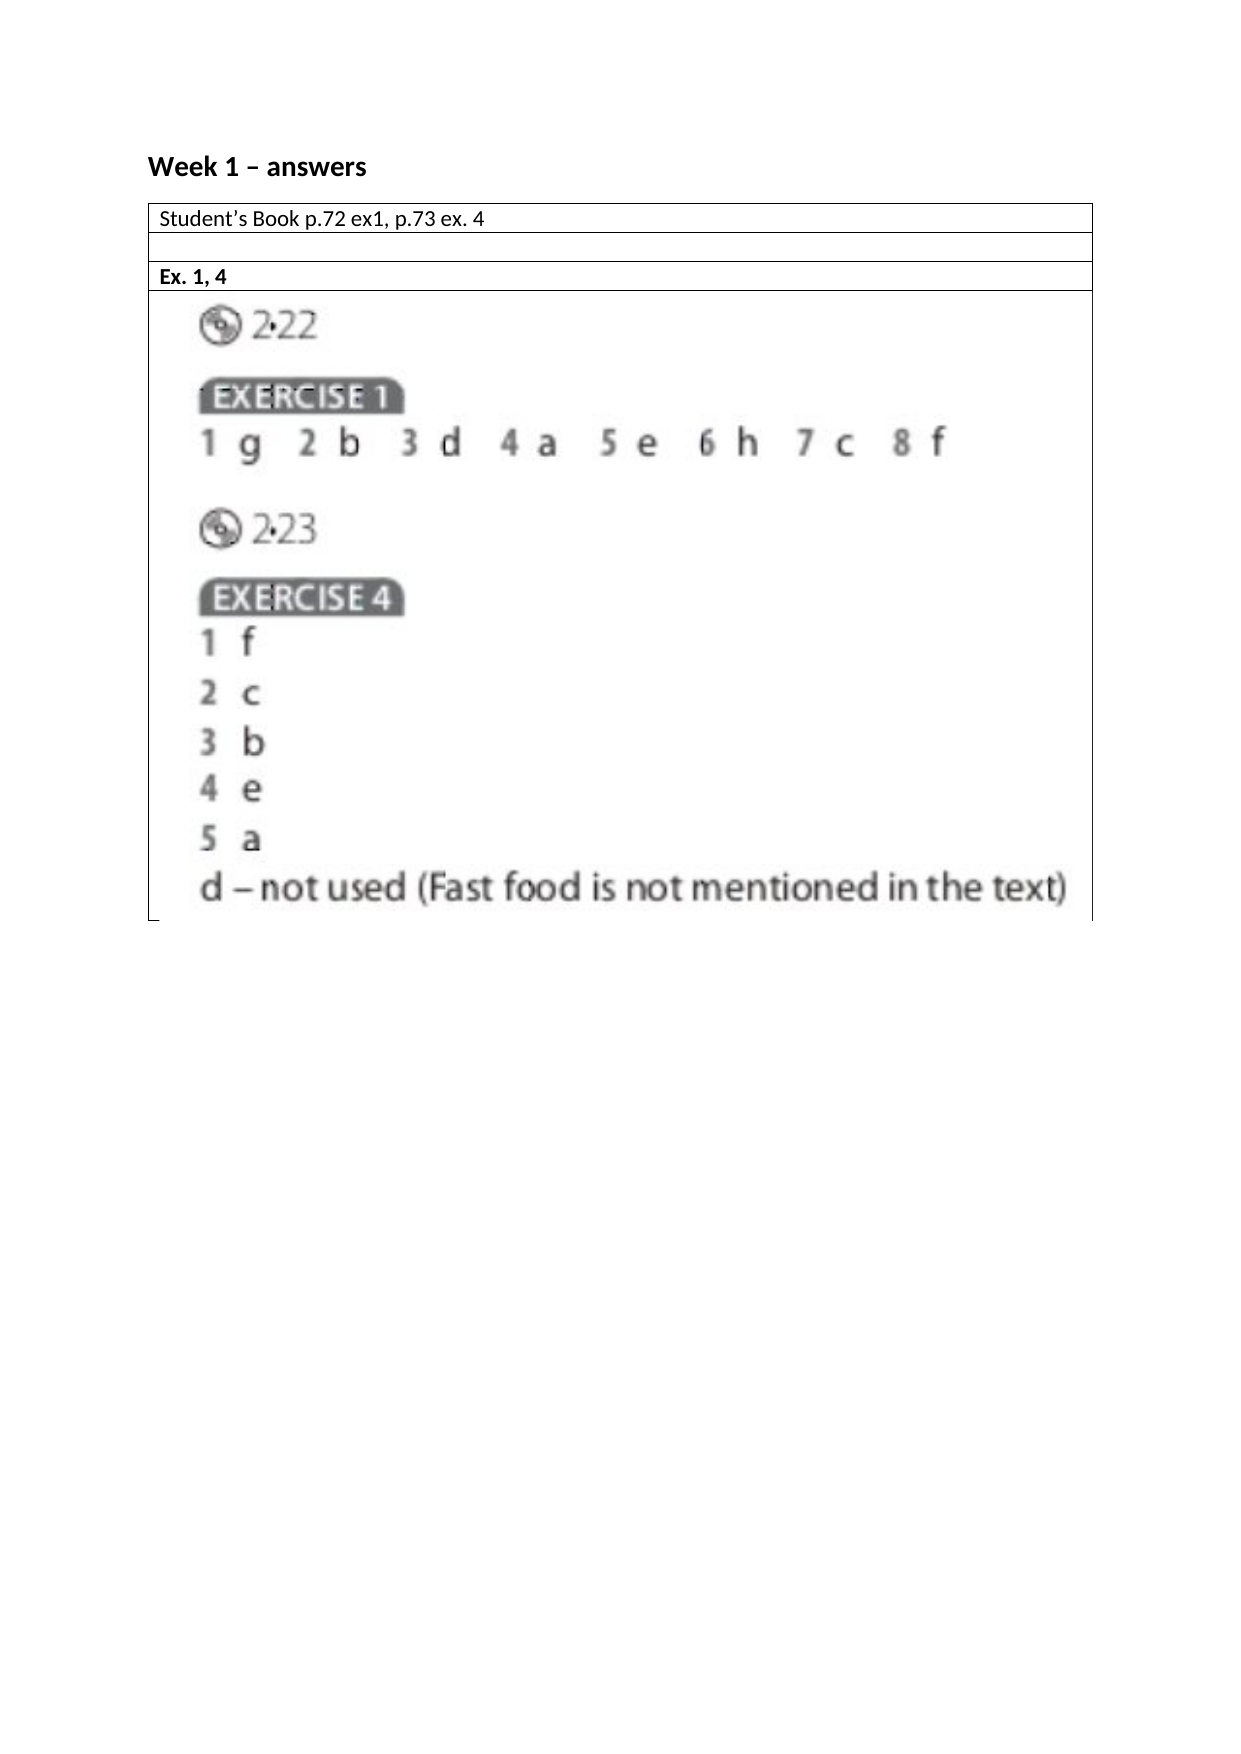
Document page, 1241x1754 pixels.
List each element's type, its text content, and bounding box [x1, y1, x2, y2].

table_cell Ex. 1, 4 [149, 262, 1092, 290]
picture [159, 291, 1093, 921]
text Week 1 – answers [148, 148, 1093, 183]
table_header Student’s Book p.72 ex1, p.73 ex. 4 [149, 204, 1092, 232]
table_cell [149, 291, 159, 920]
table_cell [149, 233, 1092, 261]
